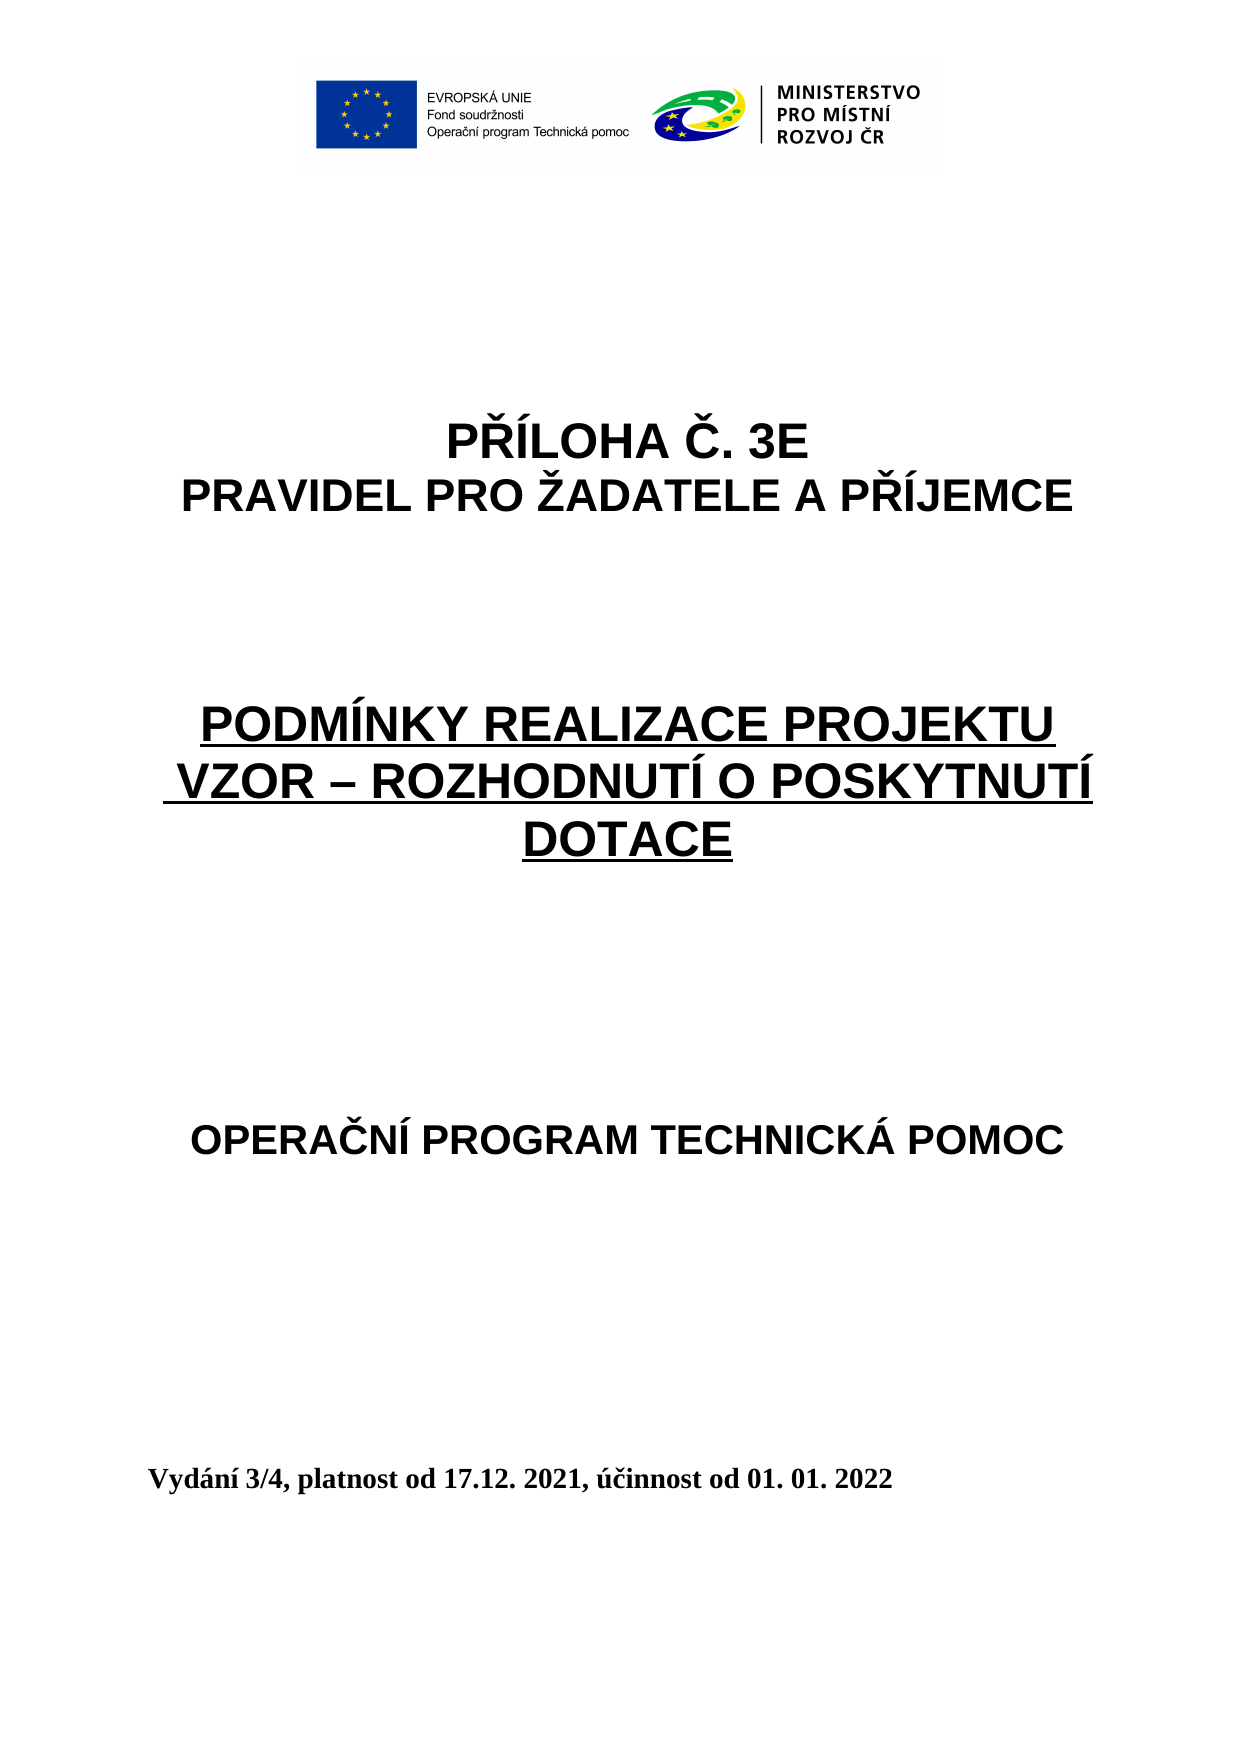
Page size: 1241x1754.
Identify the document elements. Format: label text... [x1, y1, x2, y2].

text příloha č. 3E [148, 411, 1107, 469]
picture [294, 59, 942, 171]
text Vydání 3/4, platnost od 17.12. 2021, účinnost od 01. 01. 2022 [148, 1461, 1107, 1494]
text Vzor – rozhodnutí o poskytnutí dotace [148, 752, 1107, 867]
text Operační program technická pomoc [148, 1116, 1107, 1164]
text Pravidel pro žadatele A příjemce [148, 469, 1107, 522]
text Podmínky realizace projektu [148, 694, 1107, 752]
